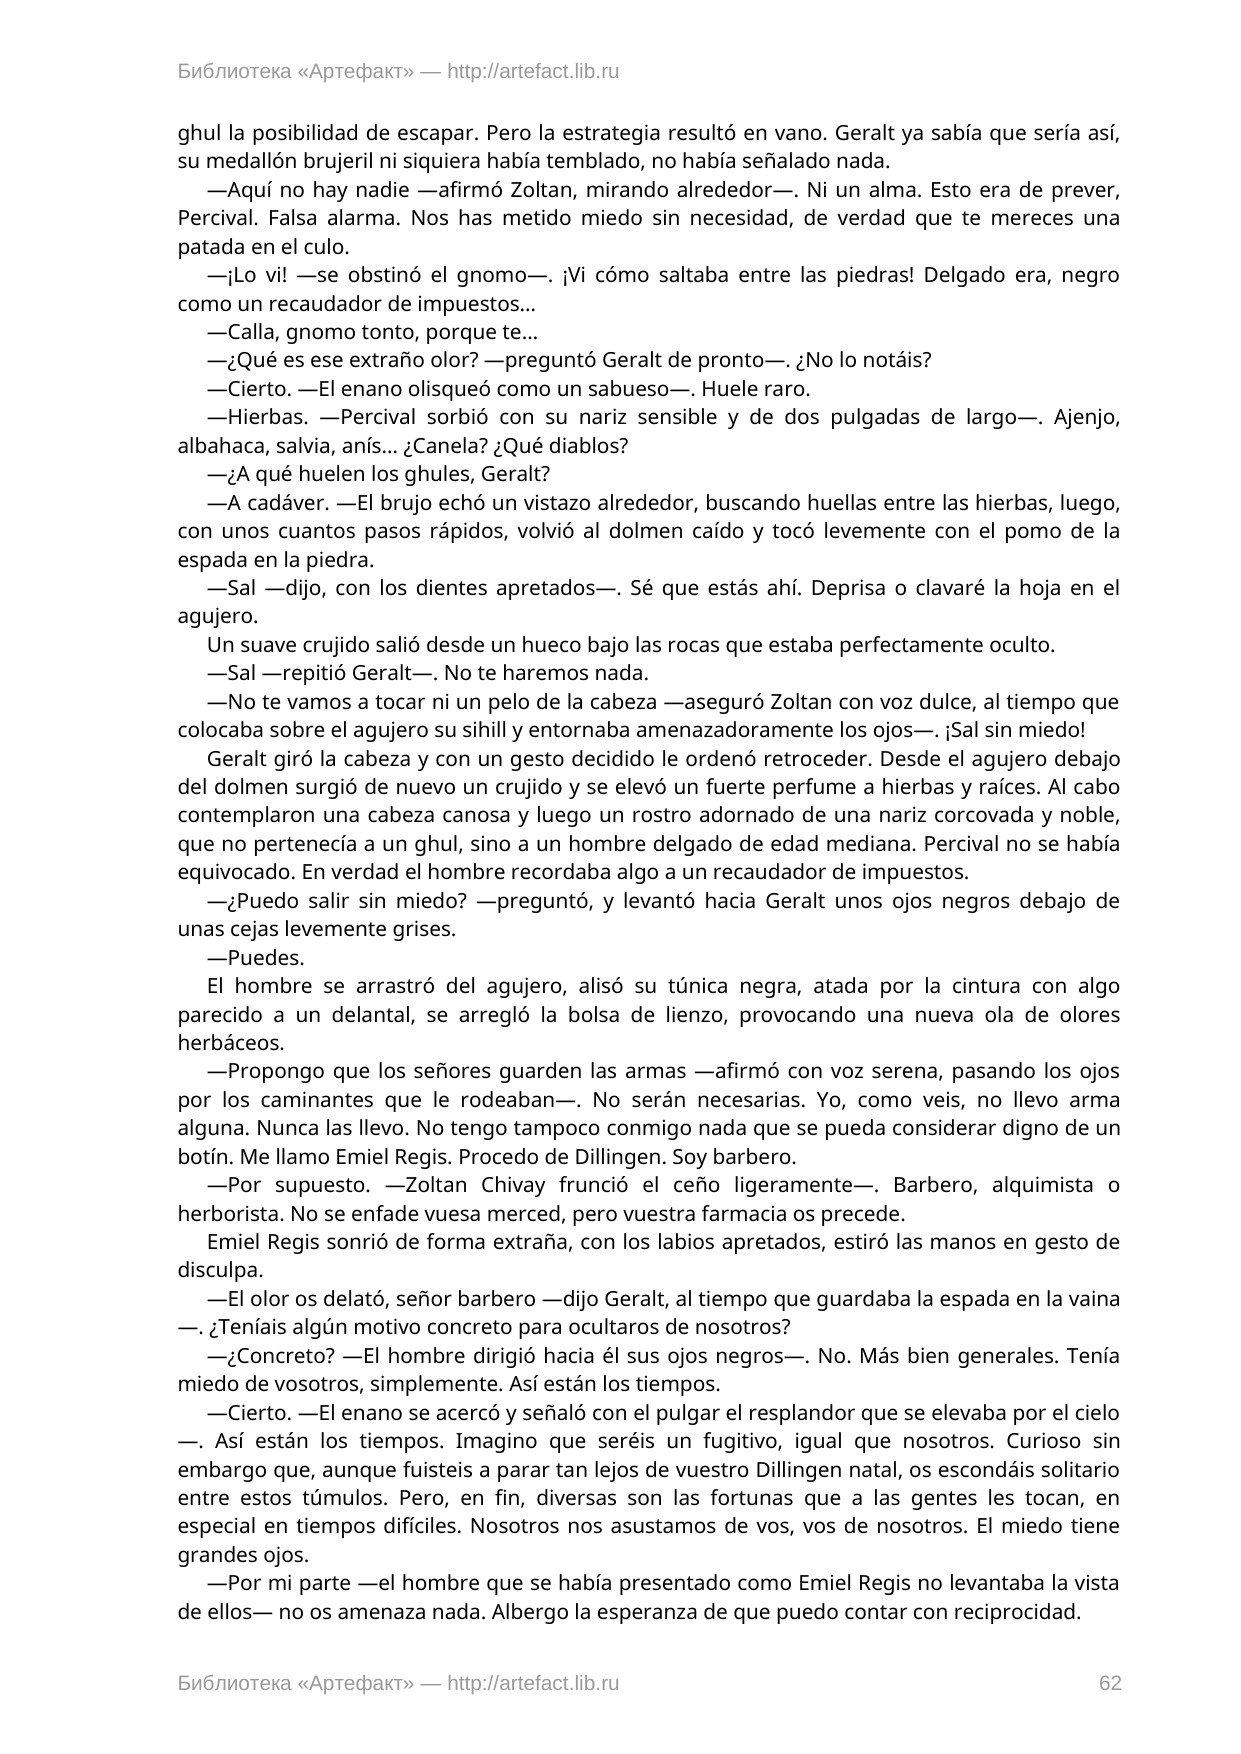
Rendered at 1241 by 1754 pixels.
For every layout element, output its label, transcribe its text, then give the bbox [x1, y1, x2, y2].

text —No te vamos a tocar ni un pelo de la cabeza —aseguró Zoltan con voz dulce, al tiempo que colocaba sobre el agujero su sihill y entornaba amenazadoramente los ojos—. ¡Sal sin miedo! [177, 687, 1122, 744]
text —¿Puedo salir sin miedo? —preguntó, y levantó hacia Geralt unos ojos negros debajo de unas cejas levemente grises. [177, 886, 1122, 943]
text —¡Lo vi! —se obstinó el gnomo—. ¡Vi cómo saltaba entre las piedras! Delgado era, negro como un recaudador de impuestos… [177, 260, 1122, 317]
text Geralt giró la cabeza y con un gesto decidido le ordenó retroceder. Desde el agujero debajo del dolmen surgió de nuevo un crujido y se elevó un fuerte perfume a hierbas y raíces. Al cabo contemplaron una cabeza canosa y luego un rostro adornado de una nariz corcovada y noble, que no pertenecía a un ghul, sino a un hombre delgado de edad mediana. Percival no se había equivocado. En verdad el hombre recordaba algo a un recaudador de impuestos. [177, 744, 1122, 886]
text Emiel Regis sonrió de forma extraña, con los labios apretados, estiró las manos en gesto de disculpa. [177, 1227, 1122, 1284]
text —¿Qué es ese extraño olor? —preguntó Geralt de pronto—. ¿No lo notáis? [177, 346, 1122, 374]
text —Sal —dijo, con los dientes apretados—. Sé que estás ahí. Deprisa o clavaré la hoja en el agujero. [177, 573, 1122, 630]
text —Calla, gnomo tonto, porque te… [177, 317, 1122, 346]
text —Propongo que los señores guarden las armas —afirmó con voz serena, pasando los ojos por los caminantes que le rodeaban—. No serán necesarias. Yo, como veis, no llevo arma alguna. Nunca las llevo. No tengo tampoco conmigo nada que se pueda considerar digno de un botín. Me llamo Emiel Regis. Procedo de Dillingen. Soy barbero. [177, 1057, 1122, 1170]
text —Por mi parte —el hombre que se había presentado como Emiel Regis no levantaba la vista de ellos— no os amenaza nada. Albergo la esperanza de que puedo contar con reciprocidad. [177, 1568, 1122, 1625]
text —A cadáver. —El brujo echó un vistazo alrededor, buscando huellas entre las hierbas, luego, con unos cuantos pasos rápidos, volvió al dolmen caído y tocó levemente con el pomo de la espada en la piedra. [177, 488, 1122, 573]
text —Aquí no hay nadie —afirmó Zoltan, mirando alrededor—. Ni un alma. Esto era de prever, Percival. Falsa alarma. Nos has metido miedo sin necesidad, de verdad que te mereces una patada en el culo. [177, 175, 1122, 260]
text —Hierbas. —Percival sorbió con su nariz sensible y de dos pulgadas de largo—. Ajenjo, albahaca, salvia, anís… ¿Canela? ¿Qué diablos? [177, 402, 1122, 459]
text —Cierto. —El enano se acercó y señaló con el pulgar el resplandor que se elevaba por el cielo—. Así están los tiempos. Imagino que seréis un fugitivo, igual que nosotros. Curioso sin embargo que, aunque fuisteis a parar tan lejos de vuestro Dillingen natal, os escondáis solitario entre estos túmulos. Pero, en fin, diversas son las fortunas que a las gentes les tocan, en especial en tiempos difíciles. Nosotros nos asustamos de vos, vos de nosotros. El miedo tiene grandes ojos. [177, 1398, 1122, 1568]
text —Puedes. [177, 943, 1122, 971]
text El hombre se arrastró del agujero, alisó su túnica negra, atada por la cintura con algo parecido a un delantal, se arregló la bolsa de lienzo, provocando una nueva ola de olores herbáceos. [177, 971, 1122, 1057]
text —Por supuesto. —Zoltan Chivay frunció el ceño ligeramente—. Barbero, alquimista o herborista. No se enfade vuesa merced, pero vuestra farmacia os precede. [177, 1170, 1122, 1227]
text —El olor os delató, señor barbero —dijo Geralt, al tiempo que guardaba la espada en la vaina—. ¿Teníais algún motivo concreto para ocultaros de nosotros? [177, 1284, 1122, 1341]
text —¿A qué huelen los ghules, Geralt? [177, 459, 1122, 488]
text —Cierto. —El enano olisqueó como un sabueso—. Huele raro. [177, 374, 1122, 402]
text —¿Concreto? —El hombre dirigió hacia él sus ojos negros—. No. Más bien generales. Tenía miedo de vosotros, simplemente. Así están los tiempos. [177, 1341, 1122, 1398]
text Un suave crujido salió desde un hueco bajo las rocas que estaba perfectamente oculto. [177, 630, 1122, 658]
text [177, 118, 1122, 175]
text —Sal —repitió Geralt—. No te haremos nada. [177, 658, 1122, 687]
